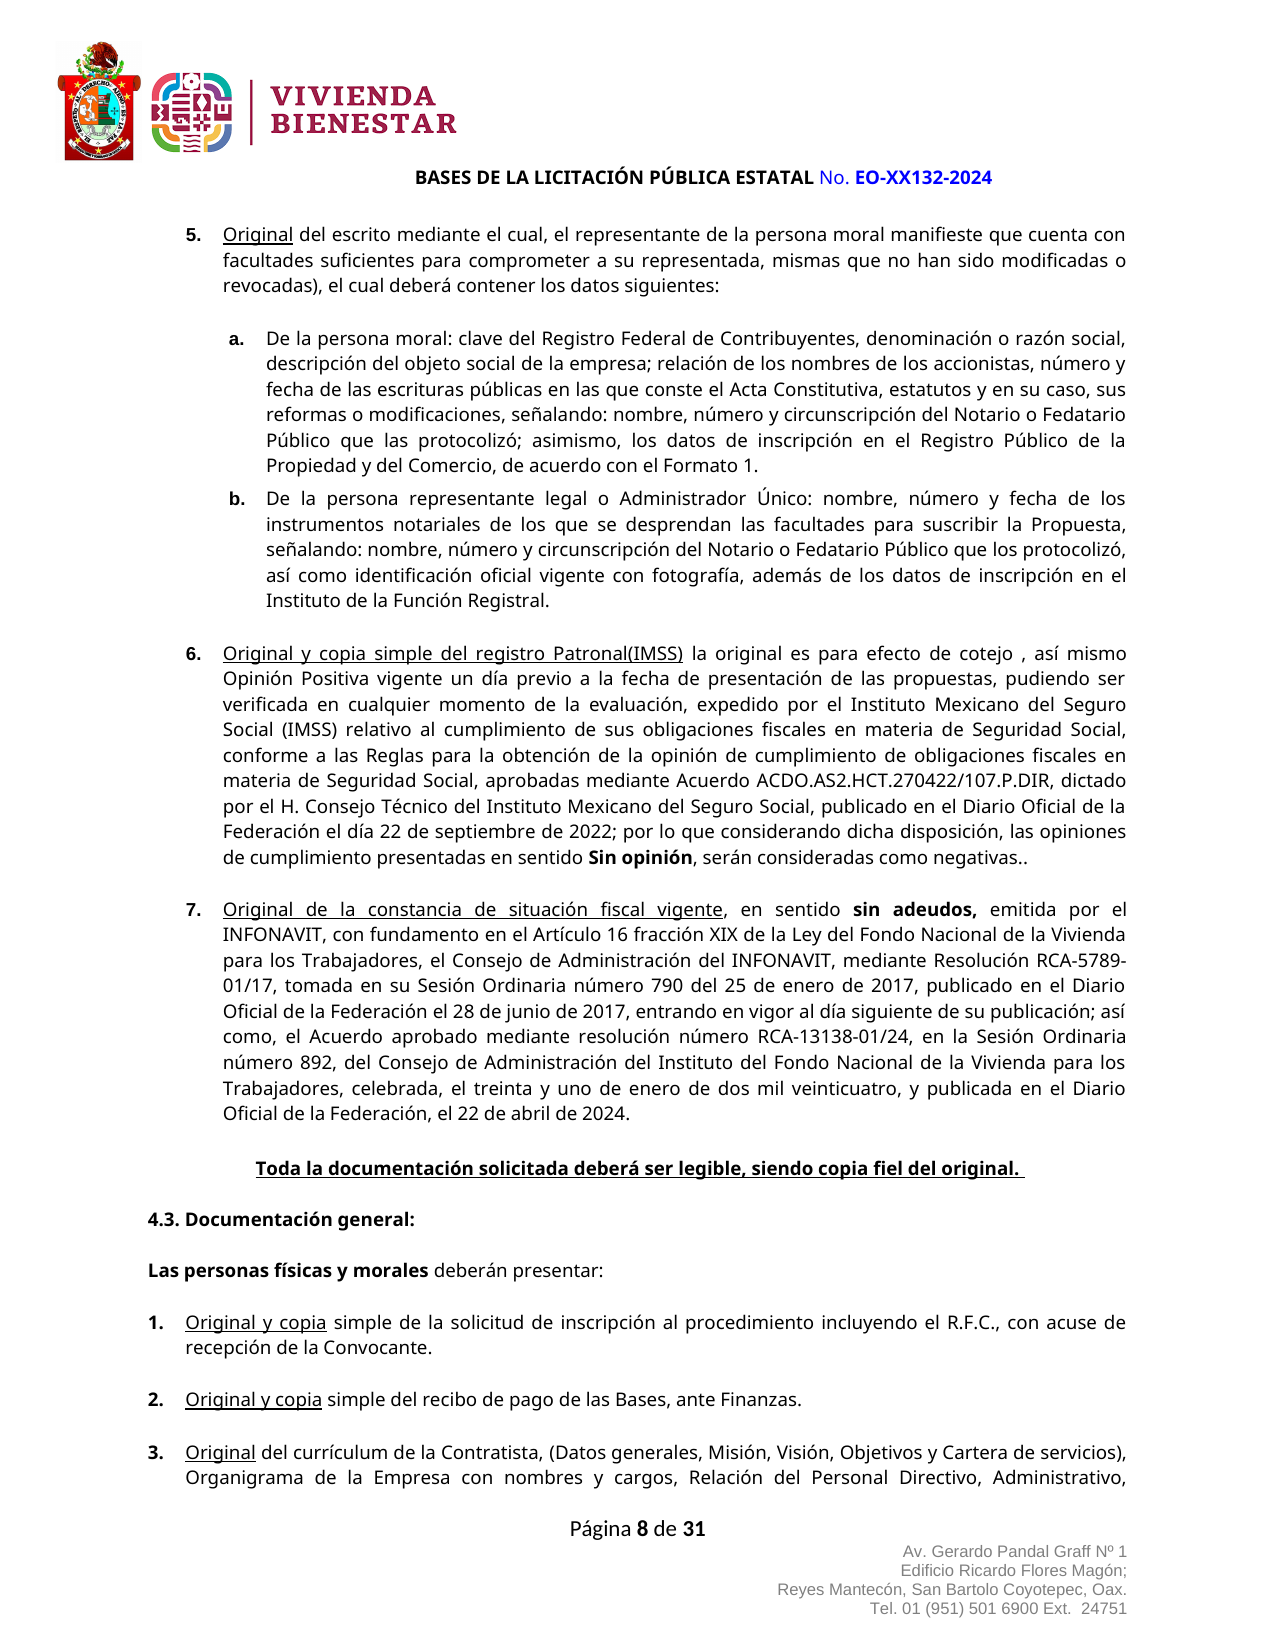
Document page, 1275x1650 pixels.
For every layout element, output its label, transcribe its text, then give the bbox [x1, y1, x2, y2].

text Las personas físicas y morales deberán presentar: [148, 1257, 1127, 1283]
list De la persona moral: clave del Registro Federal de Contribuyentes, denominación o razón social, descripción del objeto social de la empresa; relación de los nombres de los accionistas, número y fecha de las escrituras públicas en las que conste el Acta Constitutiva, estatutos y en su caso, sus reformas o modificaciones, señalando: nombre, número y circunscripción del Notario o Fedatario Público que las protocolizó; asimismo, los datos de inscripción en el Registro Público de la Propiedad y del Comercio, de acuerdo con el Formato 1. [229, 325, 1127, 478]
list Original y copia simple de la solicitud de inscripción al procedimiento incluyendo el R.F.C., con acuse de recepción de la Convocante. [148, 1309, 1127, 1360]
list Original del escrito mediante el cual, el representante de la persona moral manifieste que cuenta con facultades suficientes para comprometer a su representada, mismas que no han sido modificadas o revocadas), el cual deberá contener los datos siguientes: [186, 221, 1127, 298]
list Original y copia simple del recibo de pago de las Bases, ante Finanzas. [148, 1387, 1127, 1412]
picture [55, 41, 143, 163]
list De la persona representante legal o Administrador Único: nombre, número y fecha de los instrumentos notariales de los que se desprendan las facultades para suscribir la Propuesta, señalando: nombre, número y circunscripción del Notario o Fedatario Público que los protocolizó, así como identificación oficial vigente con fotografía, además de los datos de inscripción en el Instituto de la Función Registral. [229, 485, 1127, 613]
text Toda la documentación solicitada deberá ser legible, siendo copia fiel del original. [148, 1155, 1127, 1181]
picture [147, 64, 473, 161]
list Original y copia simple del registro Patronal(IMSS) la original es para efecto de cotejo , así mismo Opinión Positiva vigente un día previo a la fecha de presentación de las propuestas, pudiendo ser verificada en cualquier momento de la evaluación, expedido por el Instituto Mexicano del Seguro Social (IMSS) relativo al cumplimiento de sus obligaciones fiscales en materia de Seguridad Social, conforme a las Reglas para la obtención de la opinión de cumplimiento de obligaciones fiscales en materia de Seguridad Social, aprobadas mediante Acuerdo ACDO.AS2.HCT.270422/107.P.DIR, dictado por el H. Consejo Técnico del Instituto Mexicano del Seguro Social, publicado en el Diario Oficial de la Federación el día 22 de septiembre de 2022; por lo que considerando dicha disposición, las opiniones de cumplimiento presentadas en sentido Sin opinión, serán consideradas como negativas.. [186, 640, 1127, 869]
text 4.3. Documentación general: [148, 1206, 1127, 1232]
list Original de la constancia de situación fiscal vigente, en sentido sin adeudos, emitida por el INFONAVIT, con fundamento en el Artículo 16 fracción XIX de la Ley del Fondo Nacional de la Vivienda para los Trabajadores, el Consejo de Administración del INFONAVIT, mediante Resolución RCA-5789-01/17, tomada en su Sesión Ordinaria número 790 del 25 de enero de 2017, publicado en el Diario Oficial de la Federación el 28 de junio de 2017, entrando en vigor al día siguiente de su publicación; así como, el Acuerdo aprobado mediante resolución número RCA-13138-01/24, en la Sesión Ordinaria número 892, del Consejo de Administración del Instituto del Fondo Nacional de la Vivienda para los Trabajadores, celebrada, el treinta y uno de enero de dos mil veinticuatro, y publicada en el Diario Oficial de la Federación, el 22 de abril de 2024. [186, 896, 1127, 1126]
